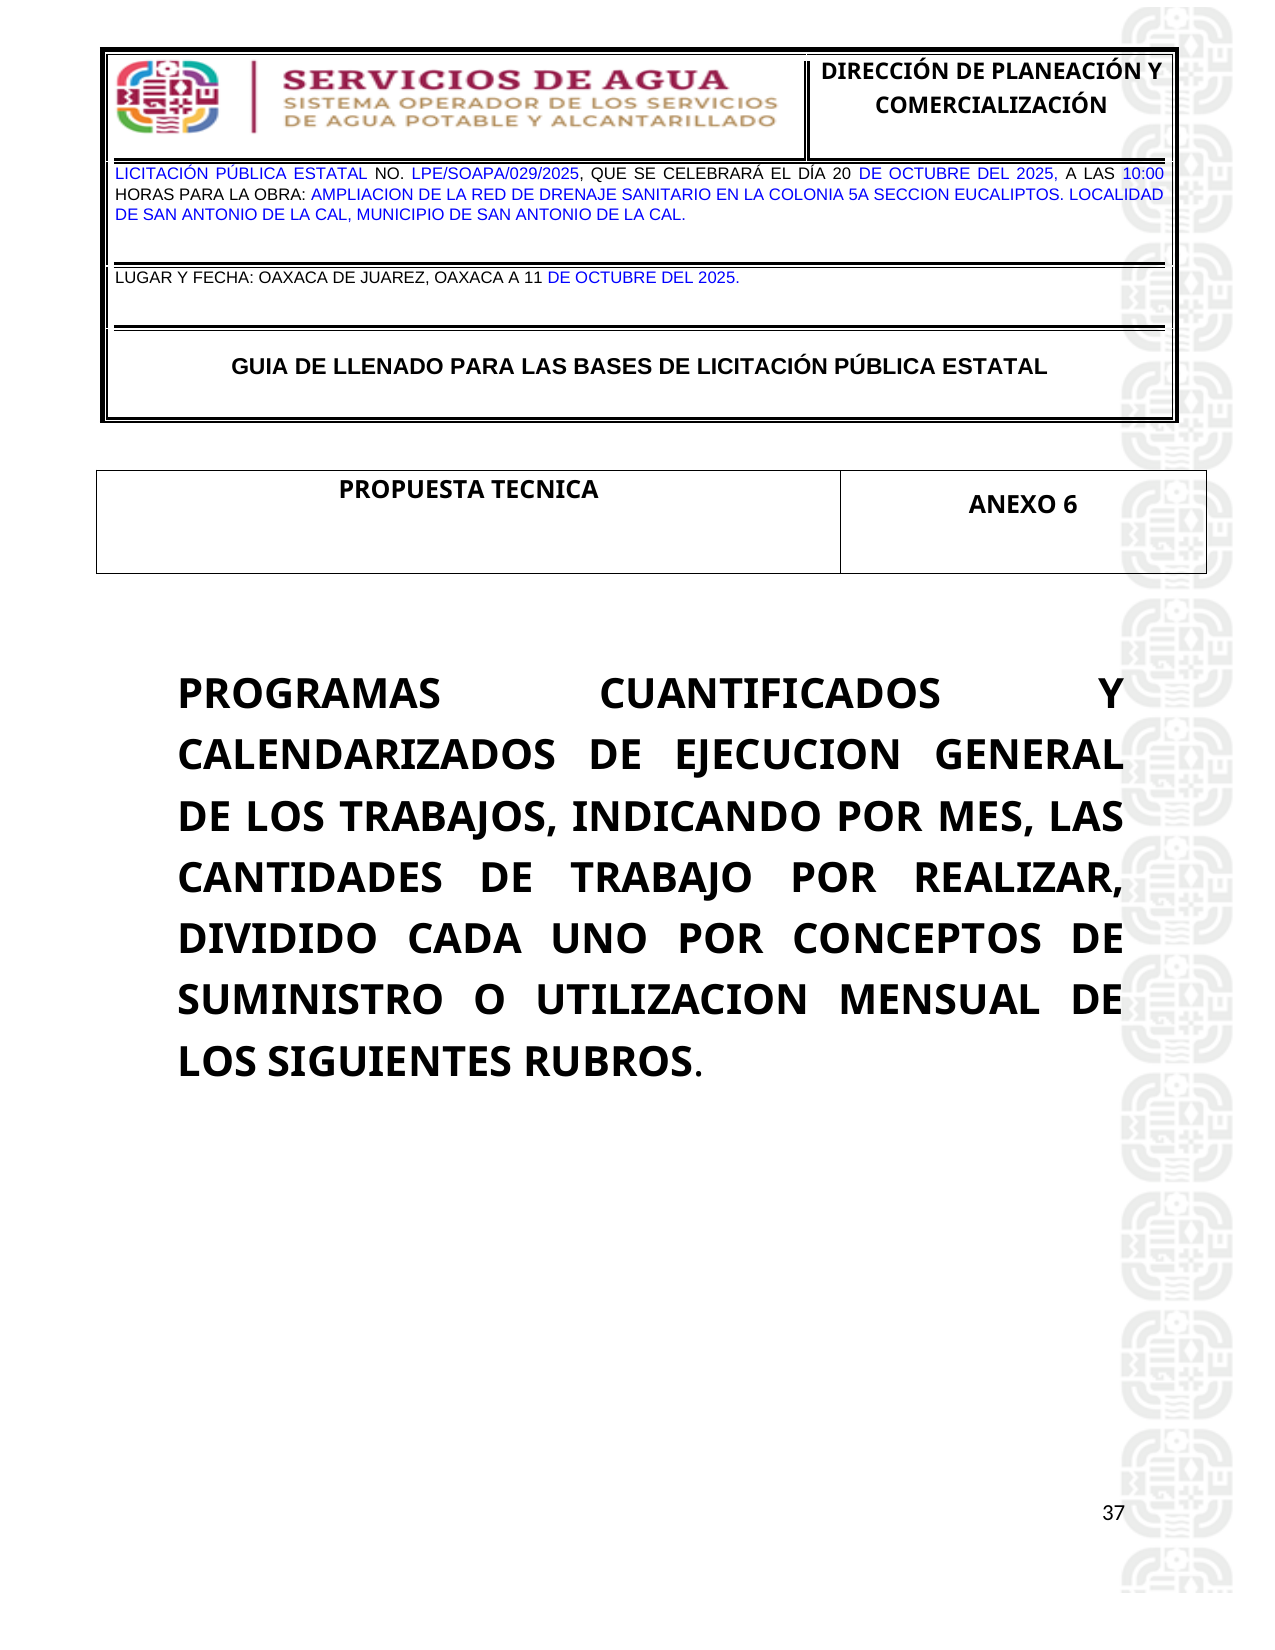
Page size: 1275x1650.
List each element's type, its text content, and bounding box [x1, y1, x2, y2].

picture [1110, 65, 1118, 76]
picture [1106, 52, 1175, 421]
picture [112, 55, 786, 146]
table_header ANEXO 6 [841, 471, 1206, 573]
table_header PROPUESTA TECNICA [97, 471, 840, 573]
picture [1106, 1507, 1111, 1519]
picture [1106, 7, 1236, 1593]
text PROGRAMAS CUANTIFICADOS Y CALENDARIZADOS DE EJECUCION GENERAL DE LOS TRABAJOS, INDICANDO POR MES, LAS CANTIDADES DE TRABAJO POR REALIZAR, DIVIDIDO CADA UNO POR CONCEPTOS DE SUMINISTRO O UTILIZACION MENSUAL DE LOS SIGUIENTES RUBROS. [177, 664, 1125, 1088]
